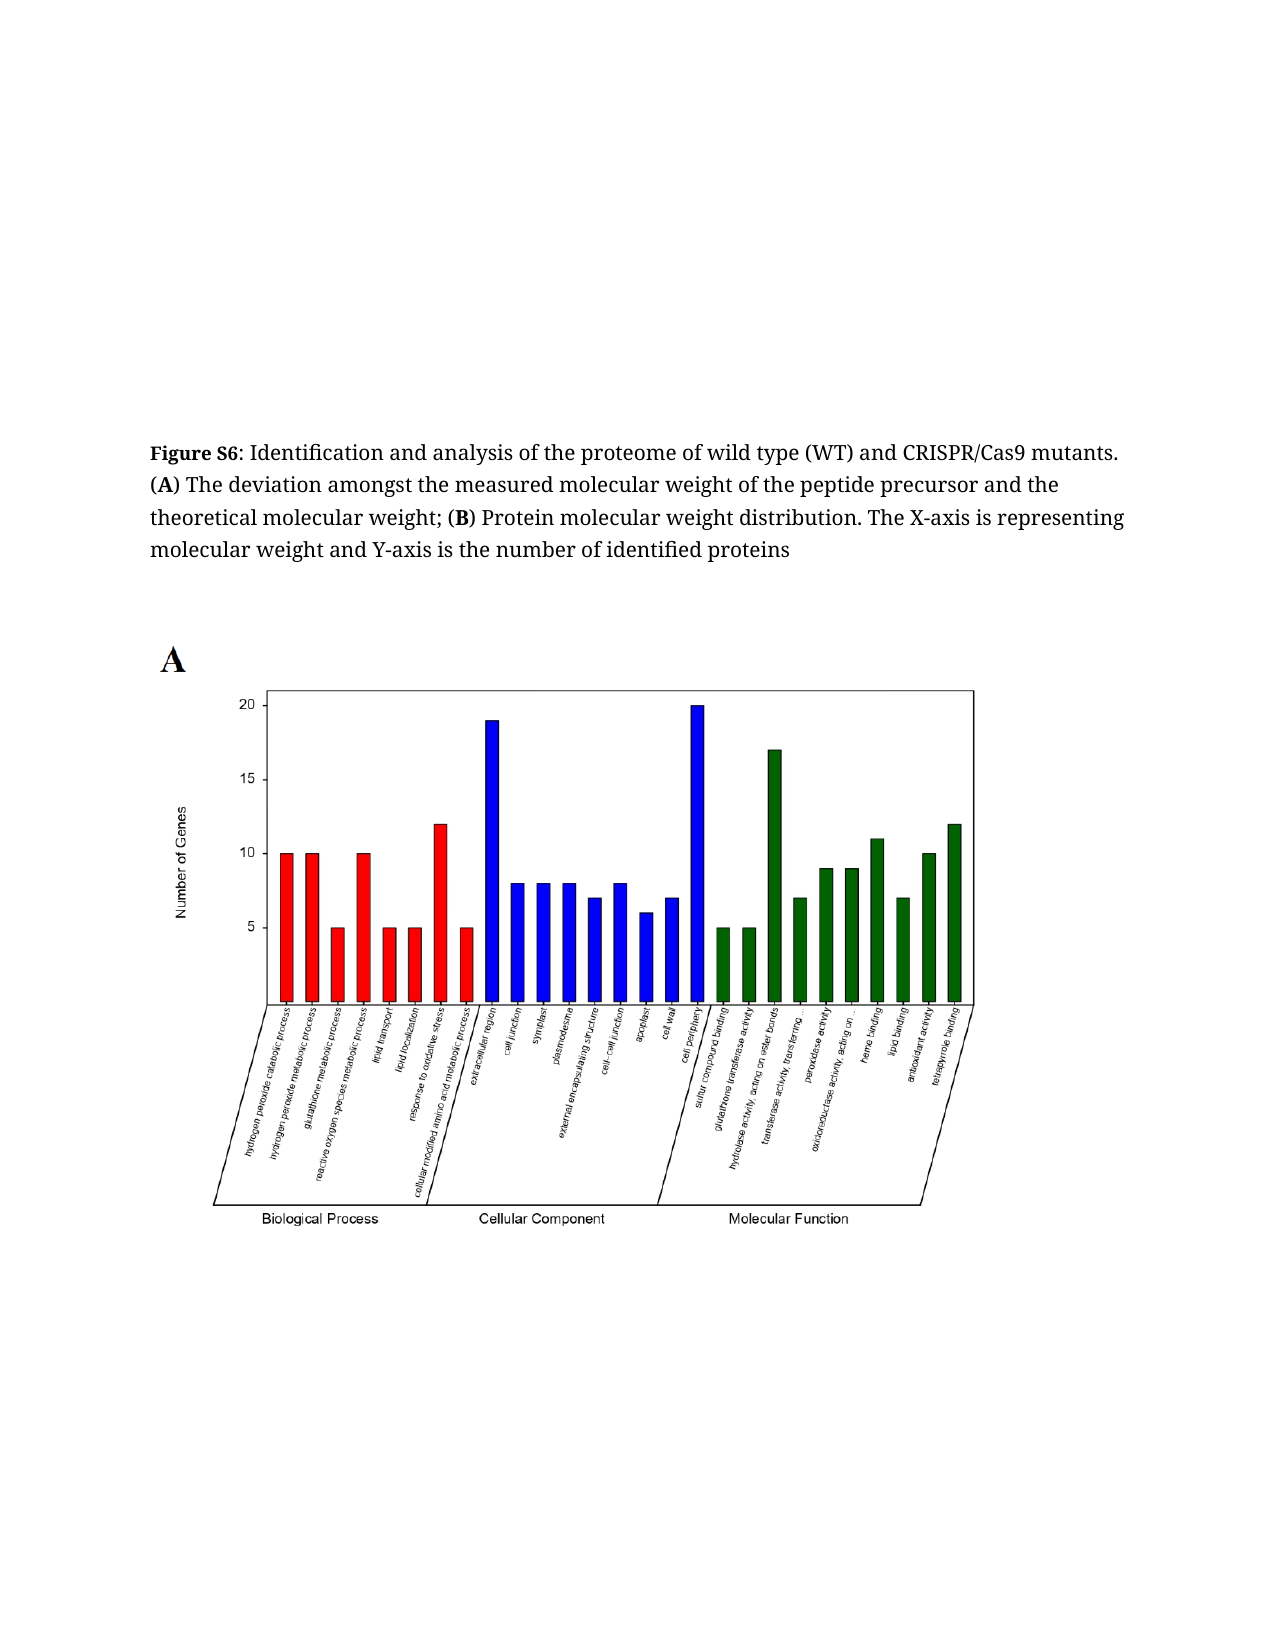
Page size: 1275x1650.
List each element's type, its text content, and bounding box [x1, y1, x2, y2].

picture [150, 637, 1004, 1243]
text Figure S6: Identification and analysis of the proteome of wild type (WT) and CRISPR/Cas9 mutants. (A) The deviation amongst the measured molecular weight of the peptide precursor and the theoretical molecular weight; (B) Protein molecular weight distribution. The X-axis is representing molecular weight and Y-axis is the number of identified proteins [150, 438, 1125, 564]
